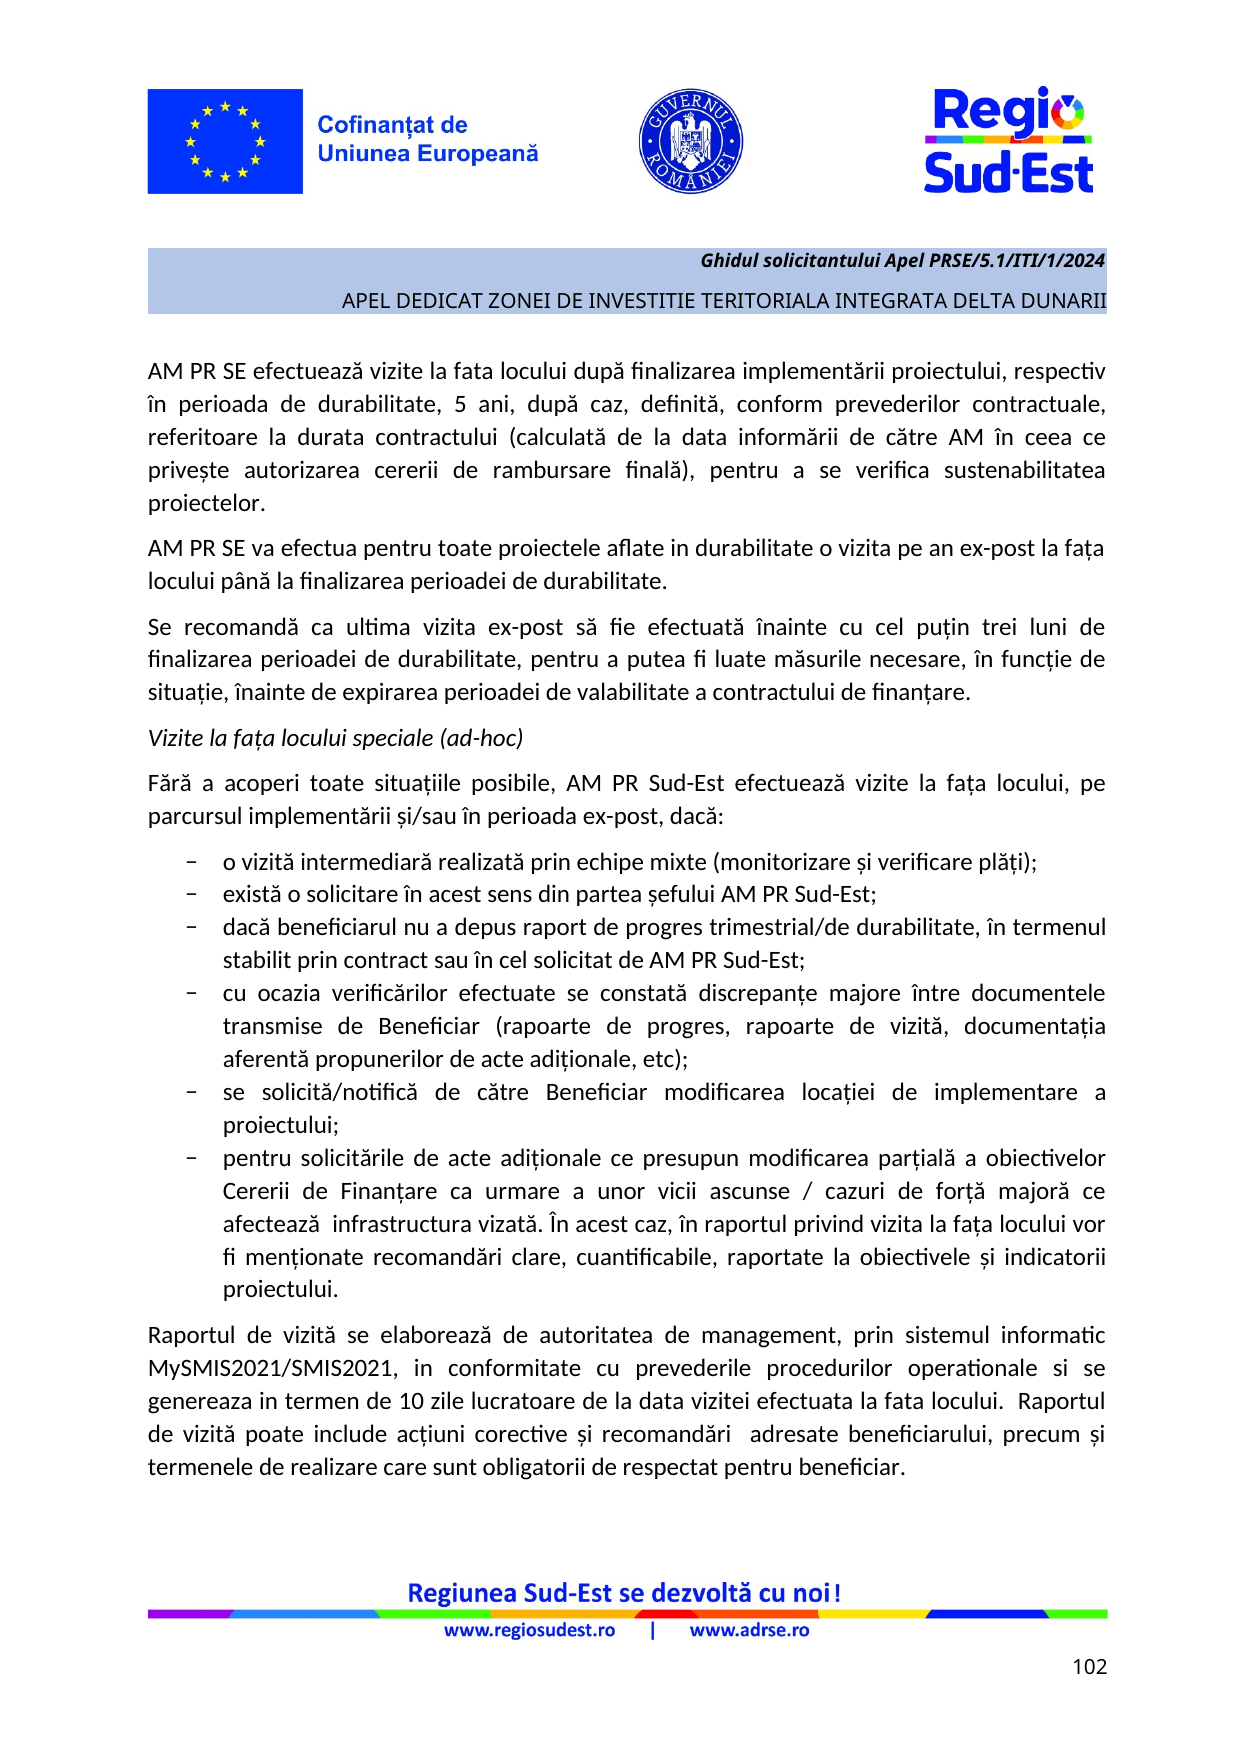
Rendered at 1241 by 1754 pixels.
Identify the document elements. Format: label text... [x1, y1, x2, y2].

text Vizite la fața locului speciale (ad-hoc) [148, 722, 1107, 752]
list se solicită/notifică de către Beneficiar modificarea locației de implementare a proiectului; [185, 1076, 1107, 1139]
text Raportul de vizită se elaborează de autoritatea de management, prin sistemul informatic MySMIS2021/SMIS2021, in conformitate cu prevederile procedurilor operationale si se genereaza in termen de 10 zile lucratoare de la data vizitei efectuata la fata locului. Raportul de vizită poate include acțiuni corective și recomandări adresate beneficiarului, precum și termenele de realizare care sunt obligatorii de respectat pentru beneficiar. [148, 1319, 1107, 1481]
list există o solicitare în acest sens din partea șefului AM PR Sud-Est; [185, 878, 1107, 909]
text AM PR SE va efectua pentru toate proiectele aflate in durabilitate o vizita pe an ex-post la fața locului până la finalizarea perioadei de durabilitate. [148, 532, 1107, 596]
picture [147, 86, 1093, 195]
list cu ocazia verificărilor efectuate se constată discrepanțe majore între documentele transmise de Beneficiar (rapoarte de progres, rapoarte de vizită, documentația aferentă propunerilor de acte adiționale, etc); [185, 977, 1107, 1074]
text Fără a acoperi toate situațiile posibile, AM PR Sud-Est efectuează vizite la fața locului, pe parcursul implementării și/sau în perioada ex-post, dacă: [148, 767, 1107, 831]
list o vizită intermediară realizată prin echipe mixte (monitorizare și verificare plăți); [185, 846, 1107, 876]
picture [147, 1582, 1108, 1640]
text AM PR SE efectuează vizite la fata locului după finalizarea implementării proiectului, respectiv în perioada de durabilitate, 5 ani, după caz, definită, conform prevederilor contractuale, referitoare la durata contractului (calculată de la data informării de către AM în ceea ce privește autorizarea cererii de rambursare finală), pentru a se verifica sustenabilitatea proiectelor. [148, 355, 1107, 517]
text Se recomandă ca ultima vizita ex-post să fie efectuată înainte cu cel puțin trei luni de finalizarea perioadei de durabilitate, pentru a putea fi luate măsurile necesare, în funcție de situație, înainte de expirarea perioadei de valabilitate a contractului de finanțare. [148, 611, 1107, 707]
list pentru solicitările de acte adiționale ce presupun modificarea parțială a obiectivelor Cererii de Finanțare ca urmare a unor vicii ascunse / cazuri de forță majoră ce afectează infrastructura vizată. În acest caz, în raportul privind vizita la fața locului vor fi menționate recomandări clare, cuantificabile, raportate la obiectivele și indicatorii proiectului. [185, 1142, 1107, 1304]
list dacă beneficiarul nu a depus raport de progres trimestrial/de durabilitate, în termenul stabilit prin contract sau în cel solicitat de AM PR Sud-Est; [185, 911, 1107, 975]
